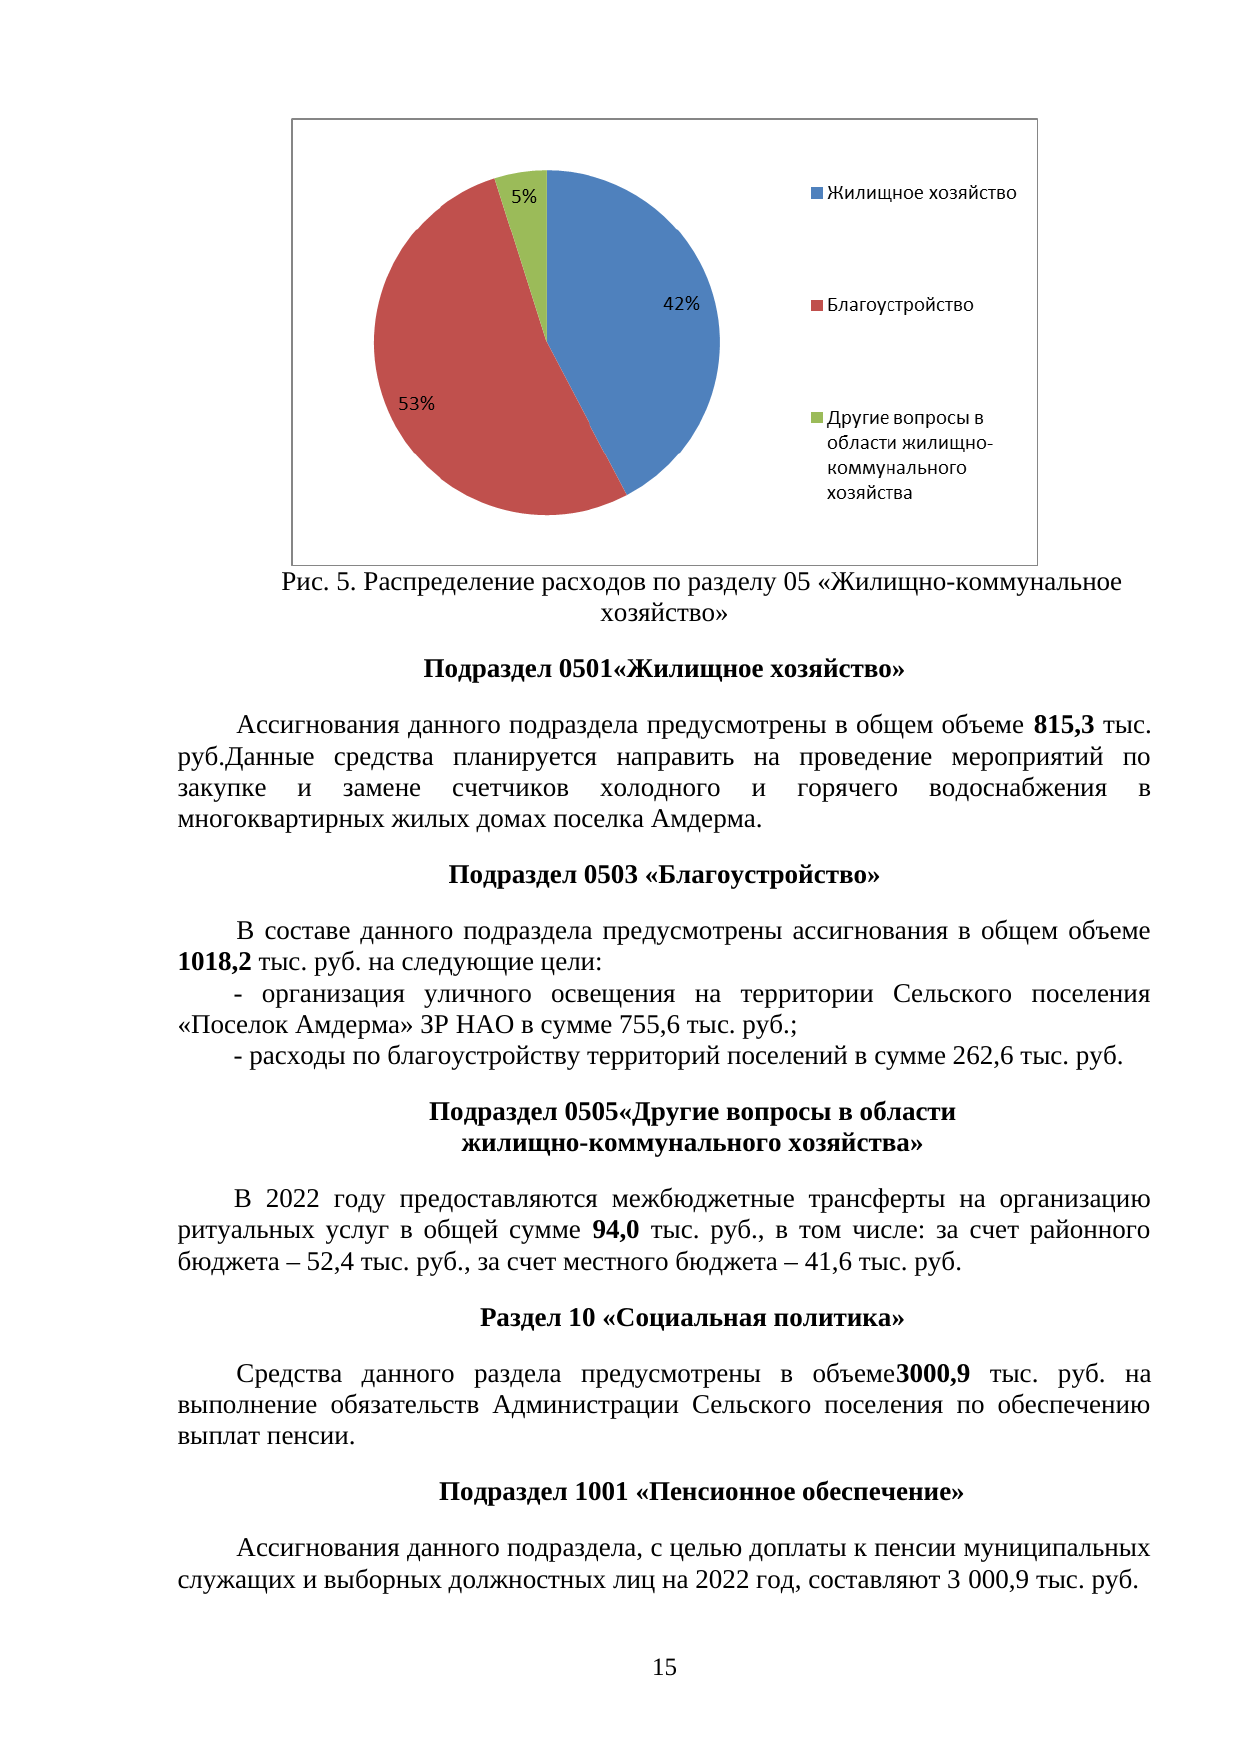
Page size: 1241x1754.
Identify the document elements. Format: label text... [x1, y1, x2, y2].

text Подраздел 1001 «Пенсионное обеспечение» [177, 1475, 1152, 1507]
text Подраздел 0503 «Благоустройство» [177, 858, 1152, 889]
text В составе данного подраздела предусмотрены ассигнования в общем объеме 1018,2 тыс. руб. на следующие цели: [177, 914, 1152, 977]
text Раздел 10 «Социальная политика» [177, 1301, 1152, 1332]
text Подраздел 0501«Жилищное хозяйство» [177, 652, 1152, 684]
text - расходы по благоустройству территорий поселений в сумме 262,6 тыс. руб. [177, 1039, 1152, 1070]
text жилищно-коммунального хозяйства» [177, 1126, 1152, 1157]
text - организация уличного освещения на территории Сельского поселения «Поселок Амдерма» ЗР НАО в сумме 755,6 тыс. руб.; [177, 977, 1152, 1039]
text Ассигнования данного подраздела предусмотрены в общем объеме 815,3 тыс. руб.Данные средства планируется направить на проведение мероприятий по закупке и замене счетчиков холодного и горячего водоснабжения в многоквартирных жилых домах поселка Амдерма. [177, 709, 1152, 833]
text Средства данного раздела предусмотрены в объеме3000,9 тыс. руб. на выполнение обязательств Администрации Сельского поселения по обеспечению выплат пенсии. [177, 1357, 1152, 1450]
text Ассигнования данного подраздела, с целью доплаты к пенсии муниципальных служащих и выборных должностных лиц на 2022 год, составляют 3 000,9 тыс. руб. [177, 1532, 1152, 1594]
picture [291, 118, 1038, 566]
text Рис. 5. Распределение расходов по разделу 05 «Жилищно-коммунальное хозяйство» [177, 565, 1152, 627]
text В 2022 году предоставляются межбюджетные трансферты на организацию ритуальных услуг в общей сумме 94,0 тыс. руб., в том числе: за счет районного бюджета – 52,4 тыс. руб., за счет местного бюджета – 41,6 тыс. руб. [177, 1182, 1152, 1276]
text Подраздел 0505«Другие вопросы в области [177, 1095, 1152, 1126]
